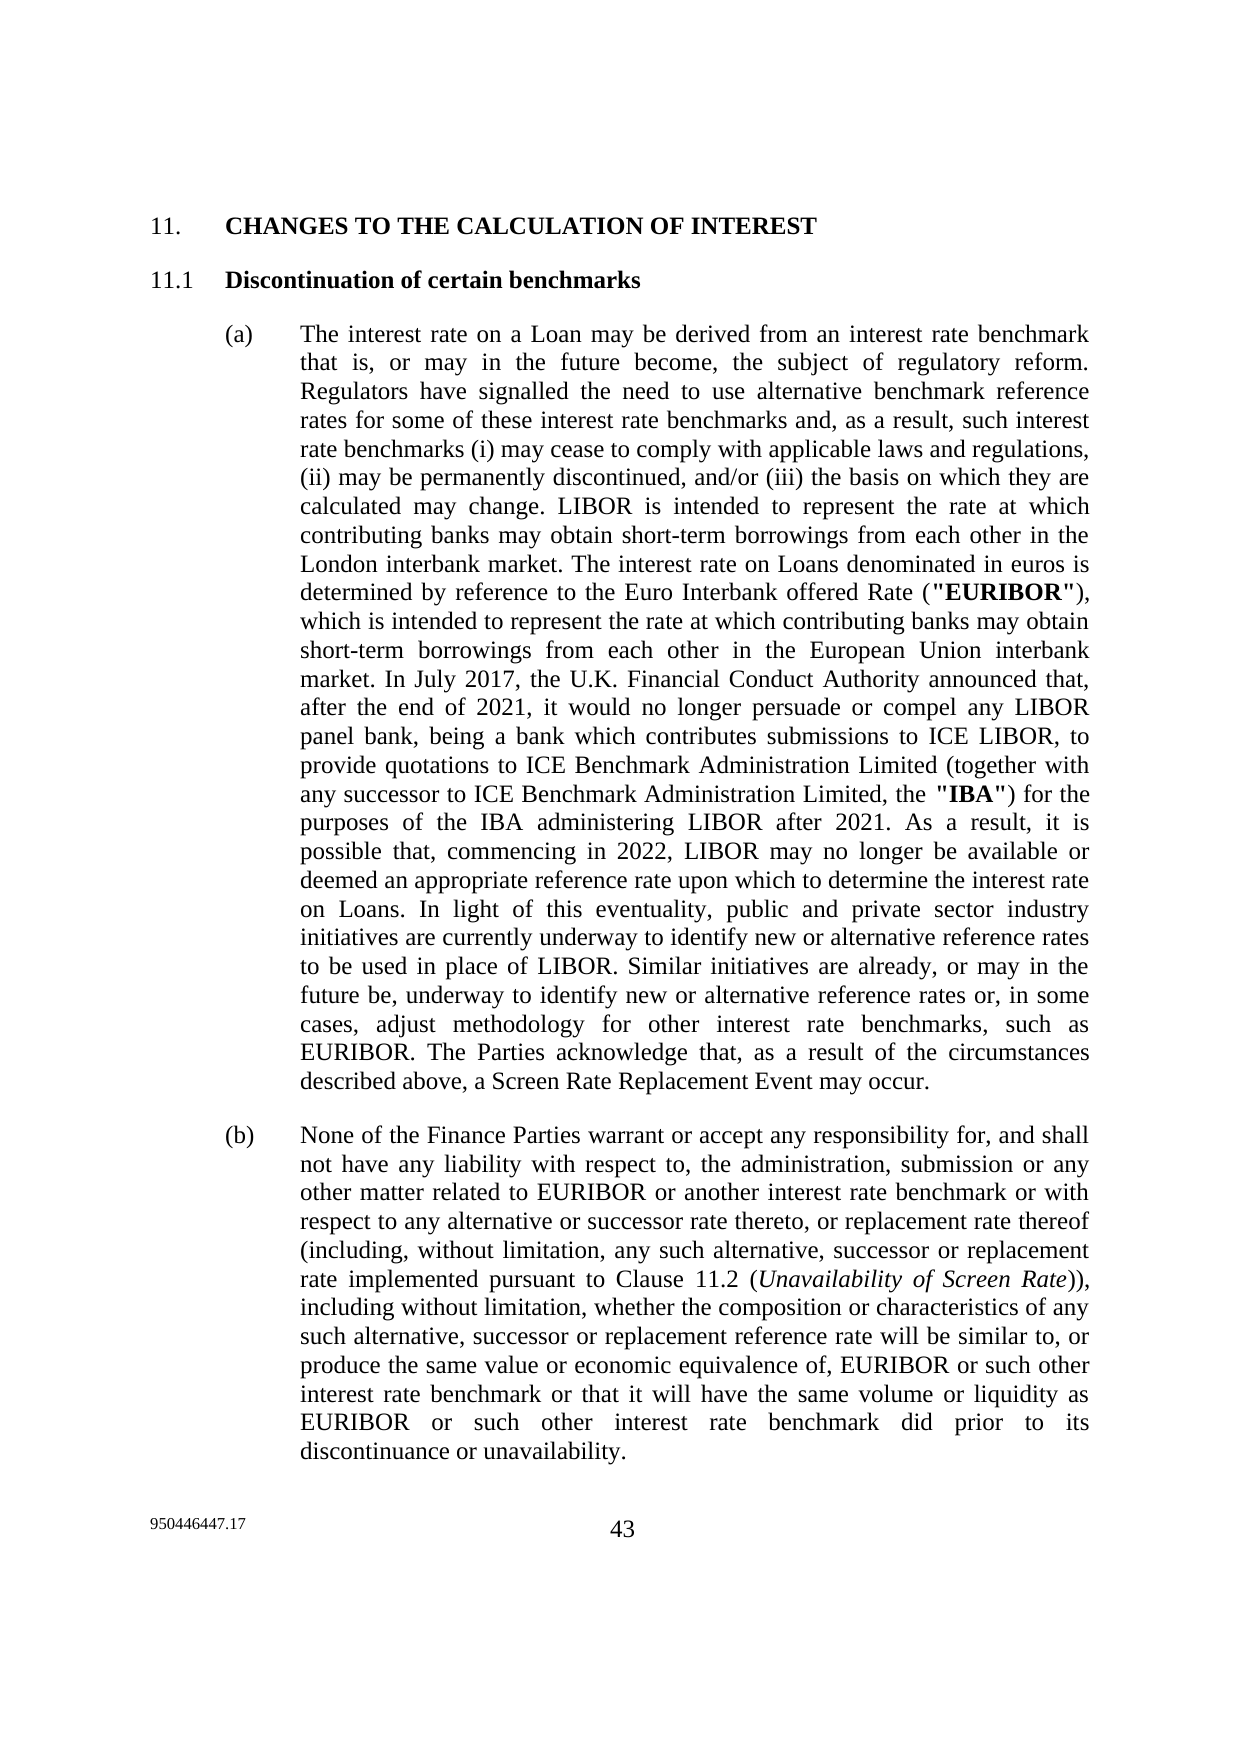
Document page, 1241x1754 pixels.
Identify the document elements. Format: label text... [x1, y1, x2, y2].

text None of the Finance Parties warrant or accept any responsibility for, and shall not have any liability with respect to, the administration, submission or any other matter related to EURIBOR or another interest rate benchmark or with respect to any alternative or successor rate thereto, or replacement rate thereof (including, without limitation, any such alternative, successor or replacement rate implemented pursuant to Clause 11.2 (Unavailability of Screen Rate)), including without limitation, whether the composition or characteristics of any such alternative, successor or replacement reference rate will be similar to, or produce the same value or economic equivalence of, EURIBOR or such other interest rate benchmark or that it will have the same volume or liquidity as EURIBOR or such other interest rate benchmark did prior to its discontinuance or unavailability. [225, 1120, 1090, 1465]
text Discontinuation of certain benchmarks [150, 265, 1090, 294]
text Changes to the calculation of interest [150, 211, 1090, 240]
text The interest rate on a Loan may be derived from an interest rate benchmark that is, or may in the future become, the subject of regulatory reform. Regulators have signalled the need to use alternative benchmark reference rates for some of these interest rate benchmarks and, as a result, such interest rate benchmarks (i) may cease to comply with applicable laws and regulations, (ii) may be permanently discontinued, and/or (iii) the basis on which they are calculated may change. LIBOR is intended to represent the rate at which contributing banks may obtain short-term borrowings from each other in the London interbank market. The interest rate on Loans denominated in euros is determined by reference to the Euro Interbank offered Rate ("EURIBOR"), which is intended to represent the rate at which contributing banks may obtain short-term borrowings from each other in the European Union interbank market. In July 2017, the U.K. Financial Conduct Authority announced that, after the end of 2021, it would no longer persuade or compel any LIBOR panel bank, being a bank which contributes submissions to ICE LIBOR, to provide quotations to ICE Benchmark Administration Limited (together with any successor to ICE Benchmark Administration Limited, the "IBA") for the purposes of the IBA administering LIBOR after 2021. As a result, it is possible that, commencing in 2022, LIBOR may no longer be available or deemed an appropriate reference rate upon which to determine the interest rate on Loans. In light of this eventuality, public and private sector industry initiatives are currently underway to identify new or alternative reference rates to be used in place of LIBOR. Similar initiatives are already, or may in the future be, underway to identify new or alternative reference rates or, in some cases, adjust methodology for other interest rate benchmarks, such as EURIBOR. The Parties acknowledge that, as a result of the circumstances described above, a Screen Rate Replacement Event may occur. [225, 319, 1090, 1095]
